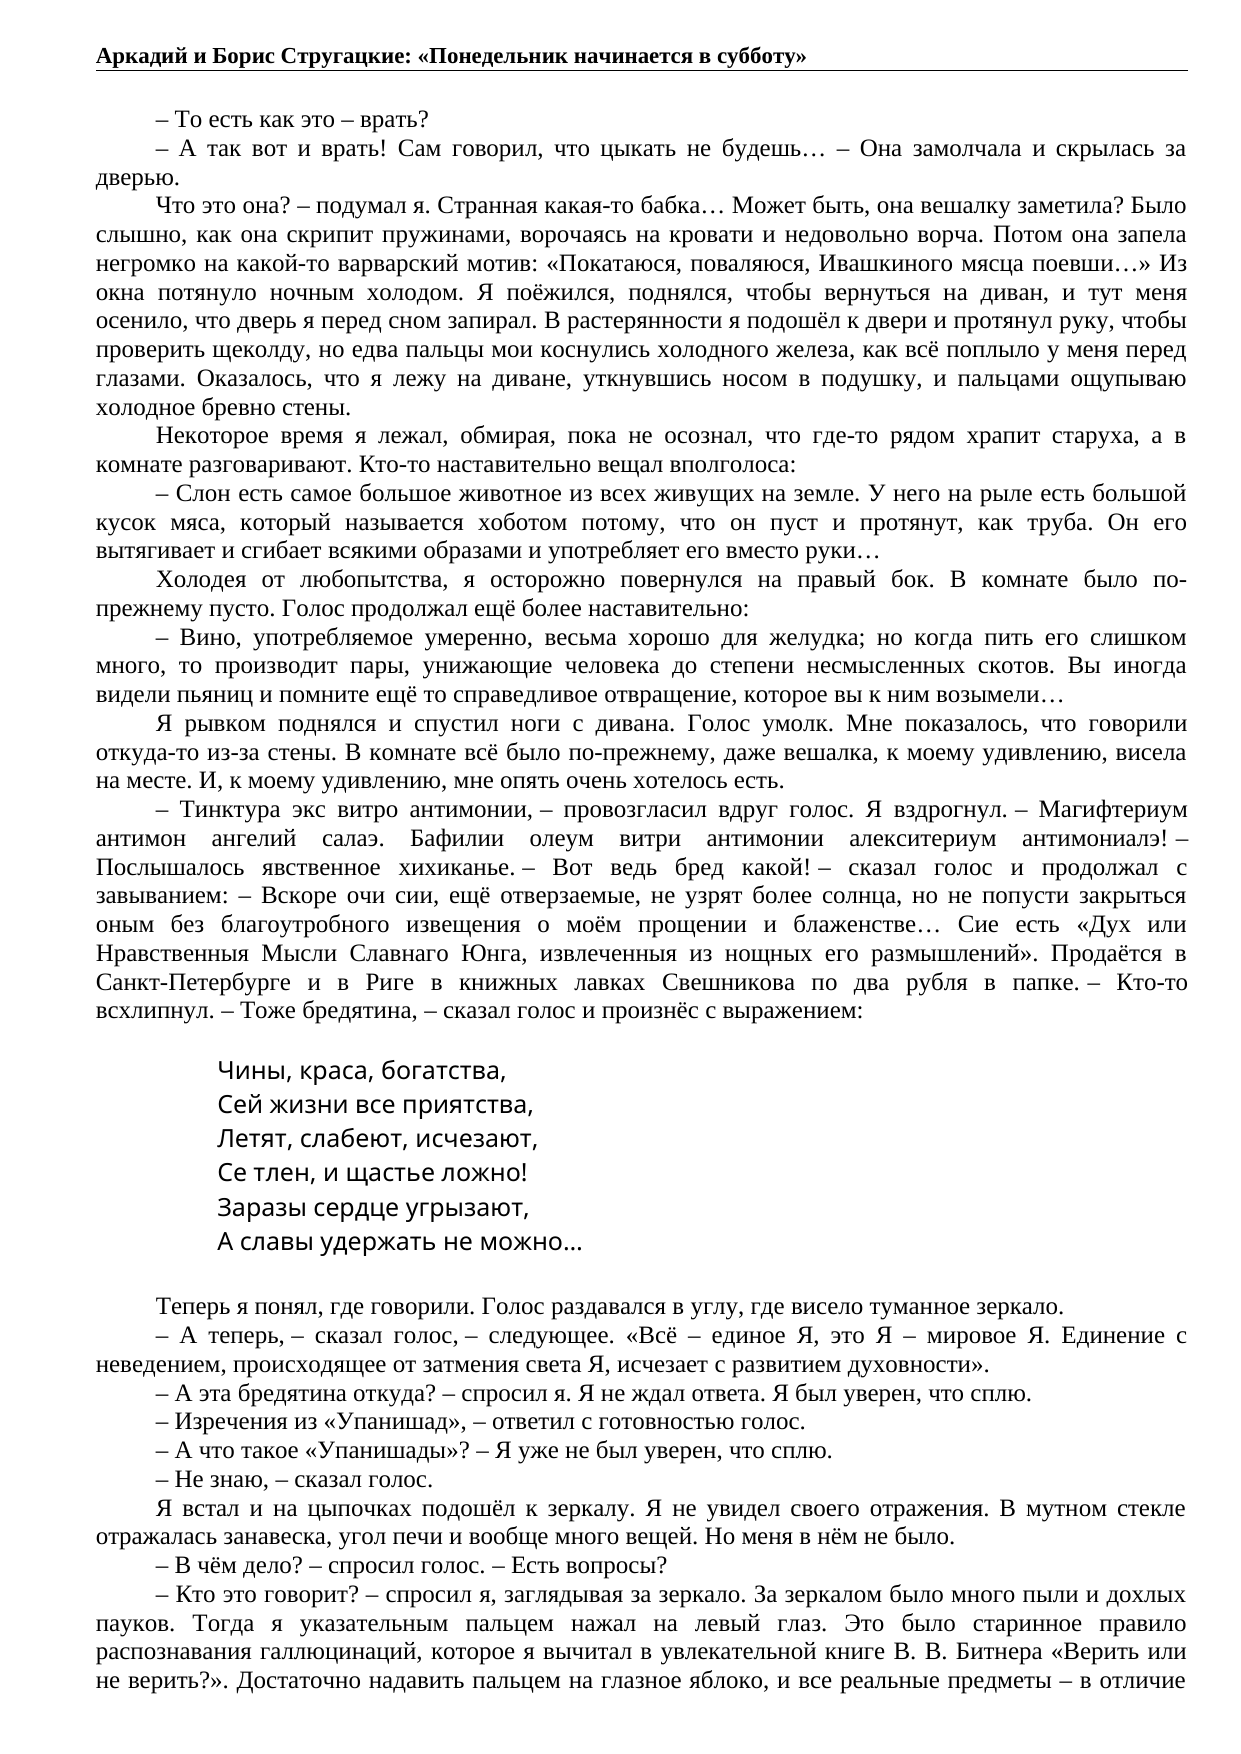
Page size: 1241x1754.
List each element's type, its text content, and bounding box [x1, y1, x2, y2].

text – А что такое «Упанишады»? – Я уже не был уверен, что сплю. [96, 1435, 1188, 1464]
text Я встал и на цыпочках подошёл к зеркалу. Я не увидел своего отражения. В мутном стекле отражалась занавеска, угол печи и вообще много вещей. Но меня в нём не было. [96, 1493, 1188, 1550]
text – Изречения из «Упанишад», – ответил с готовностью голос. [96, 1406, 1188, 1435]
text – А так вот и врать! Сам говорил, что цыкать не будешь… – Она замолчала и скрылась за дверью. [96, 133, 1188, 190]
text – Не знаю, – сказал голос. [96, 1464, 1188, 1493]
text Чины, краса, богатства, [158, 1053, 1126, 1087]
text Некоторое время я лежал, обмирая, пока не осознал, что где-то рядом храпит старуха, а в комнате разговаривают. Кто-то наставительно вещал вполголоса: [96, 420, 1188, 478]
text – То есть как это – врать? [96, 104, 1188, 133]
text А славы удержать не можно… [158, 1223, 1126, 1257]
text Теперь я понял, где говорили. Голос раздавался в углу, где висело туманное зеркало. [96, 1291, 1188, 1320]
text Сей жизни все приятства, [158, 1087, 1126, 1121]
text – Тинктура экс витро антимонии, – провозгласил вдруг голос. Я вздрогнул. – Магифтериум антимон ангелий салаэ. Бафилии олеум витри антимонии алекситериум антимониалэ! – Послышалось явственное хихиканье. – Вот ведь бред какой! – сказал голос и продолжал с завыванием: – Вскоре очи сии, ещё отверзаемые, не узрят более солнца, но не попусти закрыться оным без благоутробного извещения о моём прощении и блаженстве… Сие есть «Дух или Нравственныя Мысли Славнаго Юнга, извлеченныя из нощных его размышлений». Продаётся в Санкт-Петербурге и в Риге в книжных лавках Свешникова по два рубля в папке. – Кто-то всхлипнул. – Тоже бредятина, – сказал голос и произнёс с выражением: [96, 794, 1188, 1024]
text – Вино, употребляемое умеренно, весьма хорошо для желудка; но когда пить его слишком много, то производит пары, унижающие человека до степени несмысленных скотов. Вы иногда видели пьяниц и помните ещё то справедливое отвращение, которое вы к ним возымели… [96, 622, 1188, 708]
text – А эта бредятина откуда? – спросил я. Я не ждал ответа. Я был уверен, что сплю. [96, 1378, 1188, 1406]
text Я рывком поднялся и спустил ноги с дивана. Голос умолк. Мне показалось, что говорили откуда-то из-за стены. В комнате всё было по-прежнему, даже вешалка, к моему удивлению, висела на месте. И, к моему удивлению, мне опять очень хотелось есть. [96, 708, 1188, 794]
text Холодея от любопытства, я осторожно повернулся на правый бок. В комнате было по-прежнему пусто. Голос продолжал ещё более наставительно: [96, 564, 1188, 622]
text Заразы сердце угрызают, [158, 1189, 1126, 1223]
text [96, 1579, 1188, 1694]
text – Слон есть самое большое животное из всех живущих на земле. У него на рыле есть большой кусок мяса, который называется хоботом потому, что он пуст и протянут, как труба. Он его вытягивает и сгибает всякими образами и употребляет его вместо руки… [96, 478, 1188, 564]
text – А теперь, – сказал голос, – следующее. «Всё – единое Я, это Я – мировое Я. Единение с неведением, происходящее от затмения света Я, исчезает с развитием духовности». [96, 1320, 1188, 1378]
text Летят, слабеют, исчезают, [158, 1121, 1126, 1155]
text Что это она? – подумал я. Странная какая-то бабка… Может быть, она вешалку заметила? Было слышно, как она скрипит пружинами, ворочаясь на кровати и недовольно ворча. Потом она запела негромко на какой-то варварский мотив: «Покатаюся, поваляюся, Ивашкиного мясца поевши…» Из окна потянуло ночным холодом. Я поёжился, поднялся, чтобы вернуться на диван, и тут меня осенило, что дверь я перед сном запирал. В растерянности я подошёл к двери и протянул руку, чтобы проверить щеколду, но едва пальцы мои коснулись холодного железа, как всё поплыло у меня перед глазами. Оказалось, что я лежу на диване, уткнувшись носом в подушку, и пальцами ощупываю холодное бревно стены. [96, 190, 1188, 420]
text Се тлен, и щастье ложно! [158, 1155, 1126, 1189]
text – В чём дело? – спросил голос. – Есть вопросы? [96, 1550, 1188, 1579]
